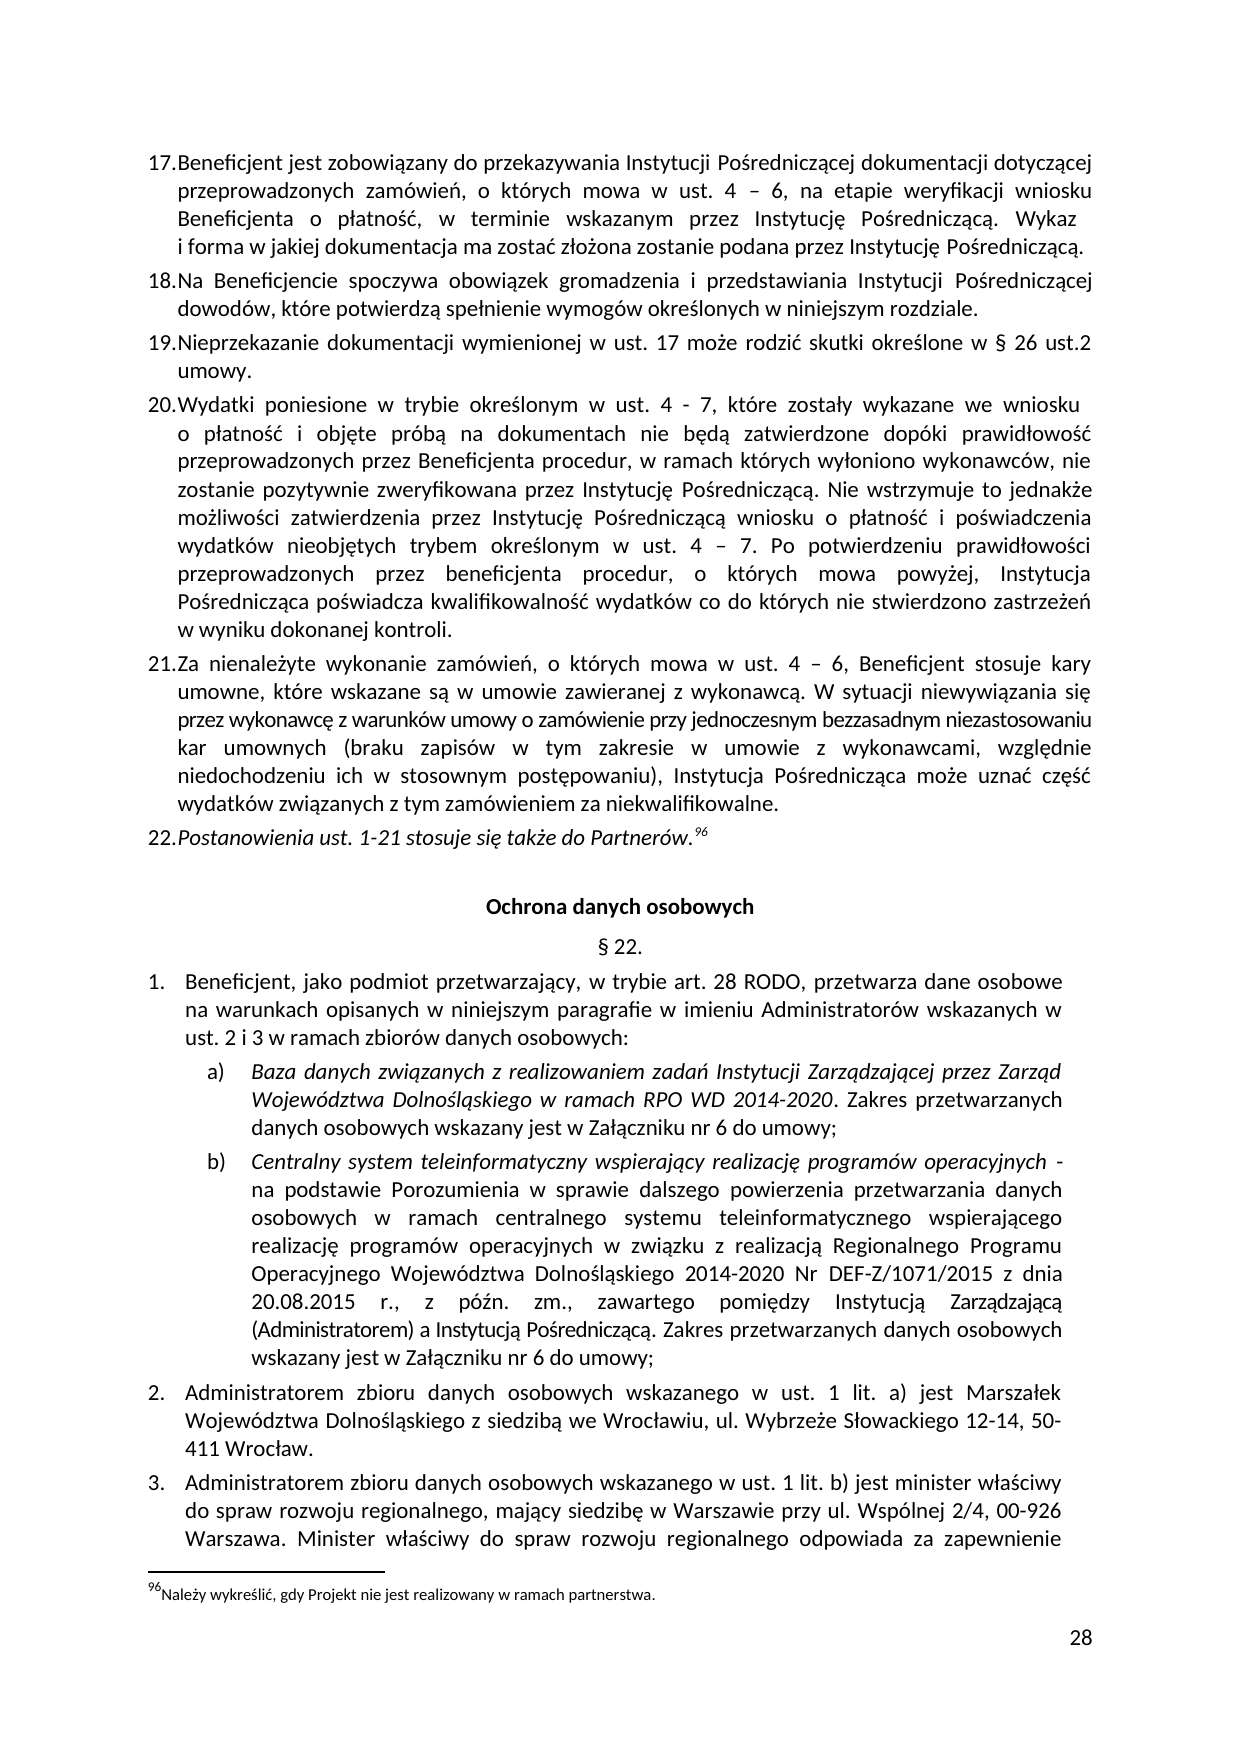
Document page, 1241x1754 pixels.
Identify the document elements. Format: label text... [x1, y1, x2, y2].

list Nieprzekazanie dokumentacji wymienionej w ust. 17 może rodzić skutki określone w § 26 ust.2 umowy. [148, 328, 1092, 384]
list Beneficjent, jako podmiot przetwarzający, w trybie art. 28 RODO, przetwarza dane osobowe na warunkach opisanych w niniejszym paragrafie w imieniu Administratorów wskazanych w ust. 2 i 3 w ramach zbiorów danych osobowych: [148, 967, 1063, 1051]
text Ochrona danych osobowych [148, 892, 1092, 920]
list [148, 1468, 1063, 1552]
list Za nienależyte wykonanie zamówień, o których mowa w ust. 4 – 6, Beneficjent stosuje kary umowne, które wskazane są w umowie zawieranej z wykonawcą. W sytuacji niewywiązania się przez wykonawcę z warunków umowy o zamówienie przy jednoczesnym bezzasadnym niezastosowaniu kar umownych (braku zapisów w tym zakresie w umowie z wykonawcami, względnie niedochodzeniu ich w stosownym postępowaniu), Instytucja Pośrednicząca może uznać część wydatków związanych z tym zamówieniem za niekwalifikowalne. [148, 649, 1092, 817]
list Baza danych związanych z realizowaniem zadań Instytucji Zarządzającej przez Zarząd Województwa Dolnośląskiego w ramach RPO WD 2014-2020. Zakres przetwarzanych danych osobowych wskazany jest w Załączniku nr 6 do umowy; [207, 1057, 1063, 1141]
list Administratorem zbioru danych osobowych wskazanego w ust. 1 lit. a) jest Marszałek Województwa Dolnośląskiego z siedzibą we Wrocławiu, ul. Wybrzeże Słowackiego 12-14, 50-411 Wrocław. [148, 1378, 1063, 1462]
list Beneficjent jest zobowiązany do przekazywania Instytucji Pośredniczącej dokumentacji dotyczącej przeprowadzonych zamówień, o których mowa w ust. 4 – 6, na etapie weryfikacji wniosku Beneficjenta o płatność, w terminie wskazanym przez Instytucję Pośredniczącą. Wykaz i forma w jakiej dokumentacja ma zostać złożona zostanie podana przez Instytucję Pośredniczącą. [148, 148, 1092, 260]
text § 22. [148, 932, 1092, 961]
list Na Beneficjencie spoczywa obowiązek gromadzenia i przedstawiania Instytucji Pośredniczącej dowodów, które potwierdzą spełnienie wymogów określonych w niniejszym rozdziale. [148, 266, 1092, 322]
list Postanowienia ust. 1-21 stosuje się także do Partnerów. [148, 823, 1092, 851]
list Centralny system teleinformatyczny wspierający realizację programów operacyjnych - na podstawie Porozumienia w sprawie dalszego powierzenia przetwarzania danych osobowych w ramach centralnego systemu teleinformatycznego wspierającego realizację programów operacyjnych w związku z realizacją Regionalnego Programu Operacyjnego Województwa Dolnośląskiego 2014-2020 Nr DEF-Z/1071/2015 z dnia 20.08.2015 r., z późn. zm., zawartego pomiędzy Instytucją Zarządzającą (Administratorem) a Instytucją Pośredniczącą. Zakres przetwarzanych danych osobowych wskazany jest w Załączniku nr 6 do umowy; [207, 1147, 1063, 1372]
list Wydatki poniesione w trybie określonym w ust. 4 - 7, które zostały wykazane we wniosku o płatność i objęte próbą na dokumentach nie będą zatwierdzone dopóki prawidłowość przeprowadzonych przez Beneficjenta procedur, w ramach których wyłoniono wykonawców, nie zostanie pozytywnie zweryfikowana przez Instytucję Pośredniczącą. Nie wstrzymuje to jednakże możliwości zatwierdzenia przez Instytucję Pośredniczącą wniosku o płatność i poświadczenia wydatków nieobjętych trybem określonym w ust. 4 – 7. Po potwierdzeniu prawidłowości przeprowadzonych przez beneficjenta procedur, o których mowa powyżej, Instytucja Pośrednicząca poświadcza kwalifikowalność wydatków co do których nie stwierdzono zastrzeżeń w wyniku dokonanej kontroli. [148, 391, 1092, 643]
